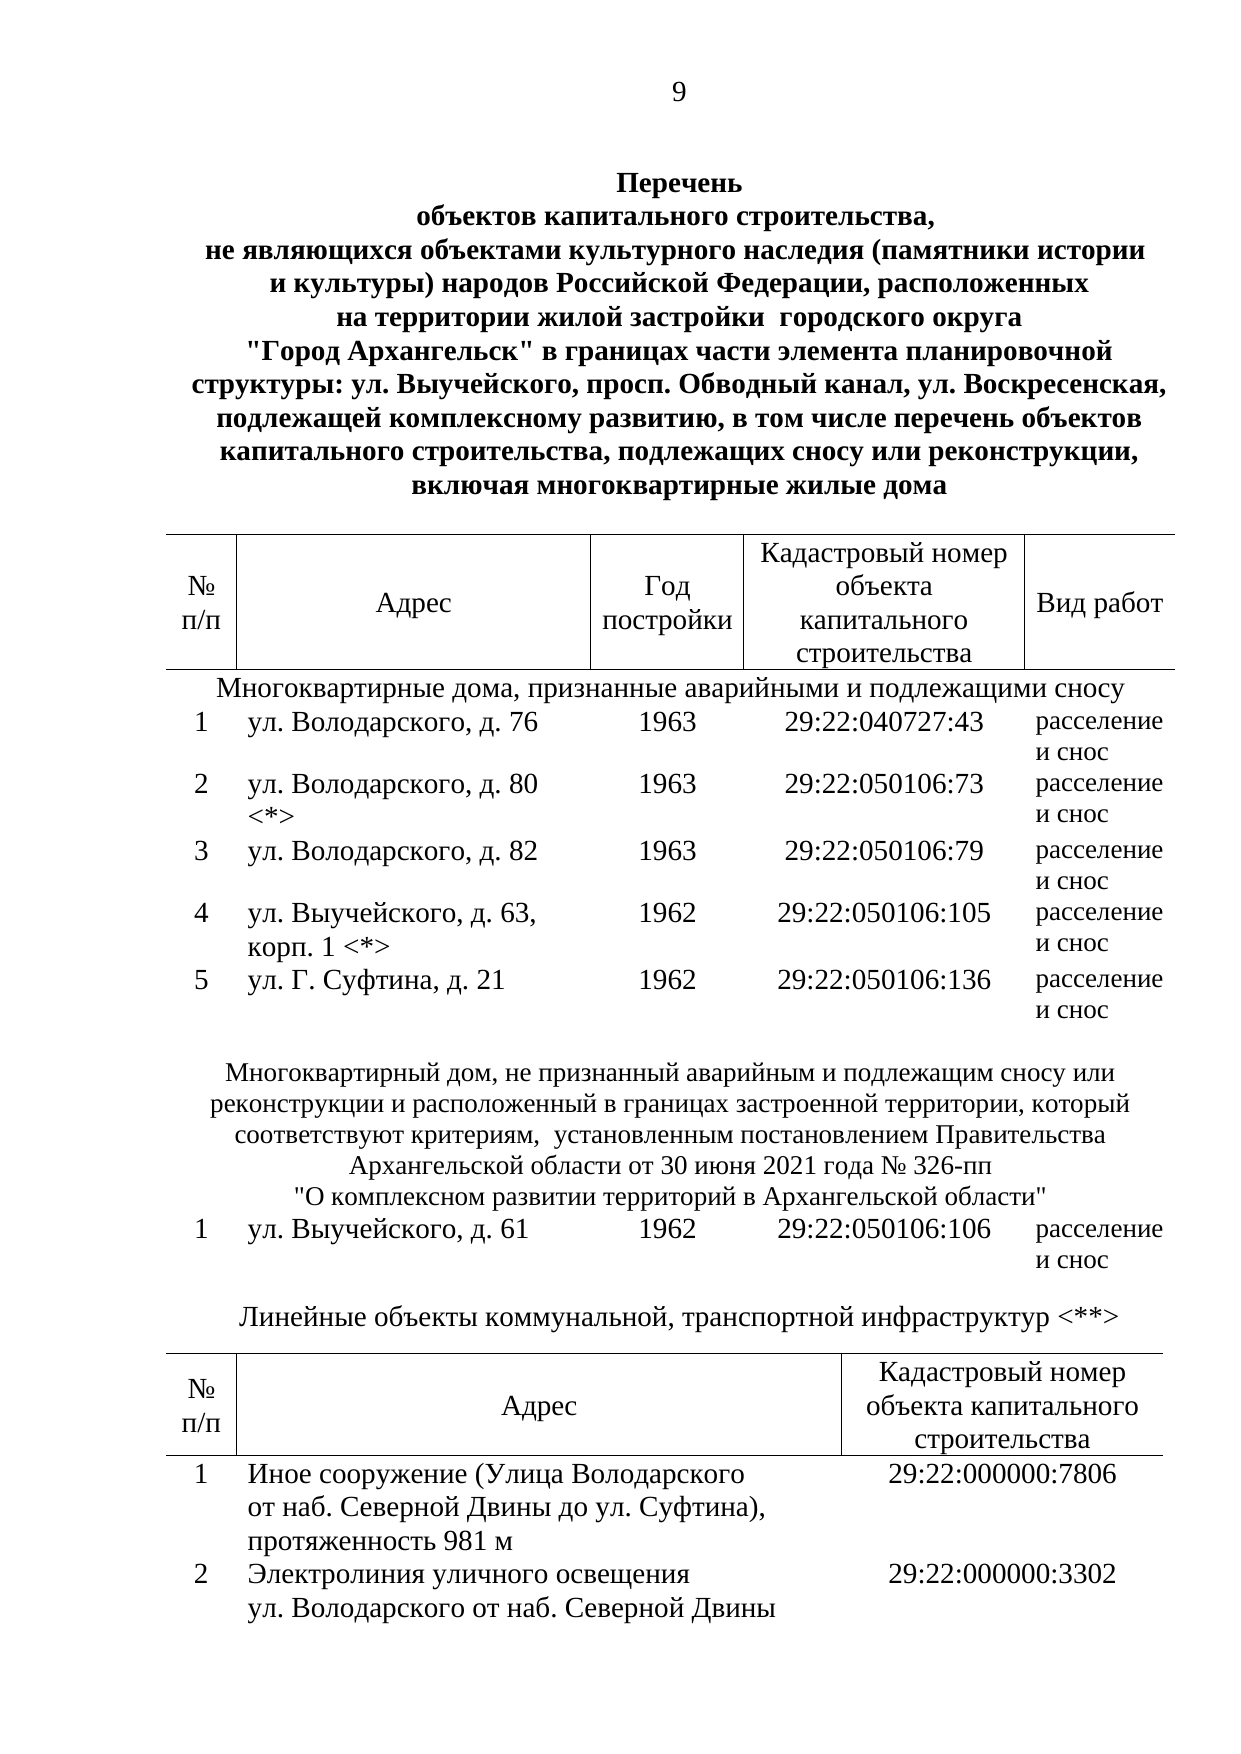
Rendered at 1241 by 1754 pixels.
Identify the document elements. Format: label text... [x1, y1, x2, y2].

text Перечень [177, 165, 1181, 198]
table_cell 1962 [591, 963, 744, 1025]
table_cell ул. Выучейского, д. 63, корп. 1 <*> [236, 895, 591, 962]
table_cell 2 [166, 1557, 236, 1624]
table_header Год постройки [591, 535, 743, 669]
table_cell ул. Г. Суфтина, д. 21 [236, 963, 591, 1025]
text Линейные объекты коммунальной, транспортной инфраструктур <**> [177, 1299, 1181, 1332]
table_cell 1 [166, 704, 236, 766]
table_cell 29:22:050106:136 [744, 963, 1024, 1025]
table_cell ул. Володарского, д. 82 [236, 833, 591, 895]
table_cell расселение и снос [1024, 833, 1175, 895]
table_cell расселение и снос [1024, 963, 1175, 1025]
table_cell 1962 [591, 1212, 744, 1274]
table_cell 29:22:050106:79 [744, 833, 1024, 895]
table_cell 29:22:000000:7806 [842, 1456, 1163, 1557]
table_cell 29:22:050106:73 [744, 766, 1024, 833]
table_header Вид работ [1025, 535, 1175, 669]
table_cell Многоквартирные дома, признанные аварийными и подлежащими сносу [166, 670, 1175, 704]
table_cell расселение и снос [1024, 895, 1175, 962]
table_header № п/п [166, 1354, 236, 1455]
table_header № п/п [166, 535, 236, 669]
table_header Адрес [237, 1354, 841, 1455]
table_cell 1963 [591, 833, 744, 895]
table_cell 1 [166, 1456, 236, 1557]
table_header Адрес [237, 535, 590, 669]
table_cell 1 [166, 1212, 236, 1274]
text объектов капитального строительства, не являющихся объектами культурного наследия (памятники истории и культуры) народов Российской Федерации, расположенных [177, 198, 1181, 299]
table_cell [236, 1557, 842, 1624]
table_cell 29:22:050106:106 [744, 1212, 1024, 1274]
table_cell 29:22:050106:105 [744, 895, 1024, 962]
table_cell 1962 [591, 895, 744, 962]
table_header Кадастровый номер объекта капитального строительства [842, 1354, 1163, 1455]
table_cell 3 [166, 833, 236, 895]
text на территории жилой застройки городского округа [177, 299, 1181, 333]
table_header Кадастровый номер объекта капитального строительства [744, 535, 1024, 669]
table_cell Иное сооружение (Улица Володарского от наб. Северной Двины до ул. Суфтина), протяженность 981 м [236, 1456, 842, 1557]
table_cell расселение и снос [1024, 704, 1175, 766]
table_cell 29:22:040727:43 [744, 704, 1024, 766]
table_cell расселение и снос [1024, 1212, 1175, 1274]
table_cell расселение и снос [1024, 766, 1175, 833]
table_cell 2 [166, 766, 236, 833]
table_cell Многоквартирный дом, не признанный аварийным и подлежащим сносу или реконструкции и расположенный в границах застроенной территории, который соответствуют критериям, установленным постановлением Правительства Архангельской области от 30 июня 2021 года № 326-пп "О комплексном развитии территорий в Архангельской области" [166, 1025, 1175, 1212]
table_cell 1963 [591, 766, 744, 833]
table_cell ул. Володарского, д. 76 [236, 704, 591, 766]
table_cell ул. Володарского, д. 80 <*> [236, 766, 591, 833]
table_cell ул. Выучейского, д. 61 [236, 1212, 591, 1274]
table_cell 29:22:000000:3302 [842, 1557, 1163, 1624]
table_cell 4 [166, 895, 236, 962]
text "Город Архангельск" в границах части элемента планировочной структуры: ул. Выучейского, просп. Обводный канал, ул. Воскресенская, подлежащей комплексному развитию, в том числе перечень объектов капитального строительства, подлежащих сносу или реконструкции, включая многоквартирные жилые дома [177, 333, 1181, 500]
table_cell 1963 [591, 704, 744, 766]
table_cell 5 [166, 963, 236, 1025]
